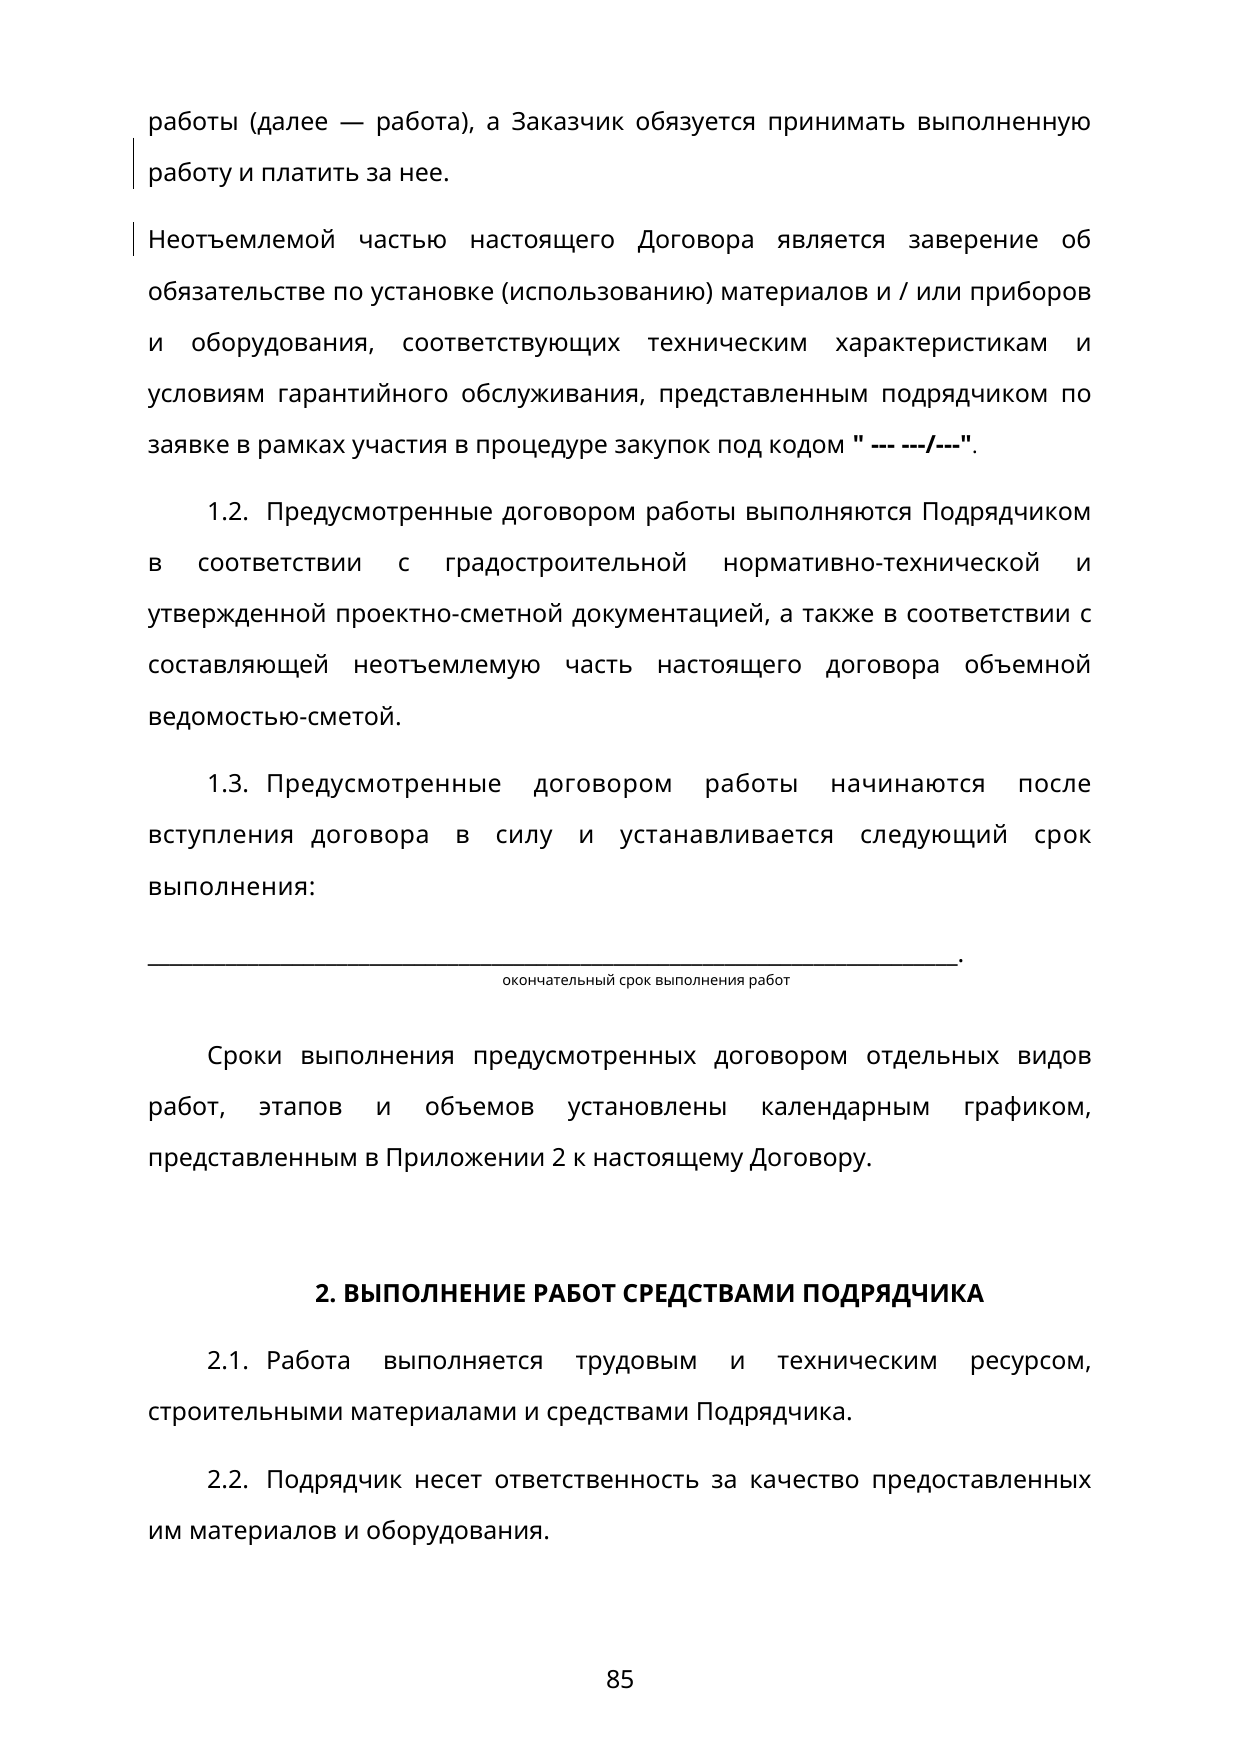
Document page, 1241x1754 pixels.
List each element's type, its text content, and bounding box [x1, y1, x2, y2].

text 1.3. Предусмотренные договором работы начинаются после вступления договора в силу и устанавливается следующий срок выполнения: [148, 766, 1092, 902]
text 2.2. Подрядчик несет ответственность за качество предоставленных им материалов и оборудования. [148, 1462, 1092, 1547]
text Сроки выполнения предусмотренных договором отдельных видов работ, этапов и объемов установлены календарным графиком, представленным в Приложении 2 к настоящему Договору. [148, 1038, 1092, 1174]
text 2.1. Работа выполняется трудовым и техническим ресурсом, строительными материалами и средствами Подрядчика. [148, 1343, 1092, 1428]
text 2. ВЫПОЛНЕНИЕ РАБОТ СРЕДСТВАМИ ПОДРЯДЧИКА [148, 1275, 1092, 1309]
text Неотъемлемой частью настоящего Договора является заверение об обязательстве по установке (использованию) материалов и / или приборов и оборудования, соответствующих техническим характеристикам и условиям гарантийного обслуживания, представленным подрядчиком по заявке в рамках участия в процедуре закупок под кодом " --- ---/---". [148, 222, 1092, 460]
text _________________________________________________________________________. [148, 936, 1092, 970]
text работы (далее — работа), а Заказчик обязуется принимать выполненную работу и платить за нее. [148, 103, 1092, 188]
text 1.2. Предусмотренные договором работы выполняются Подрядчиком в соответствии с градостроительной нормативно-технической и утвержденной проектно-сметной документацией, а также в соответствии с составляющей неотъемлемую часть настоящего договора объемной ведомостью-сметой. [148, 494, 1092, 732]
text окончательный срок выполнения работ [502, 970, 1092, 1004]
